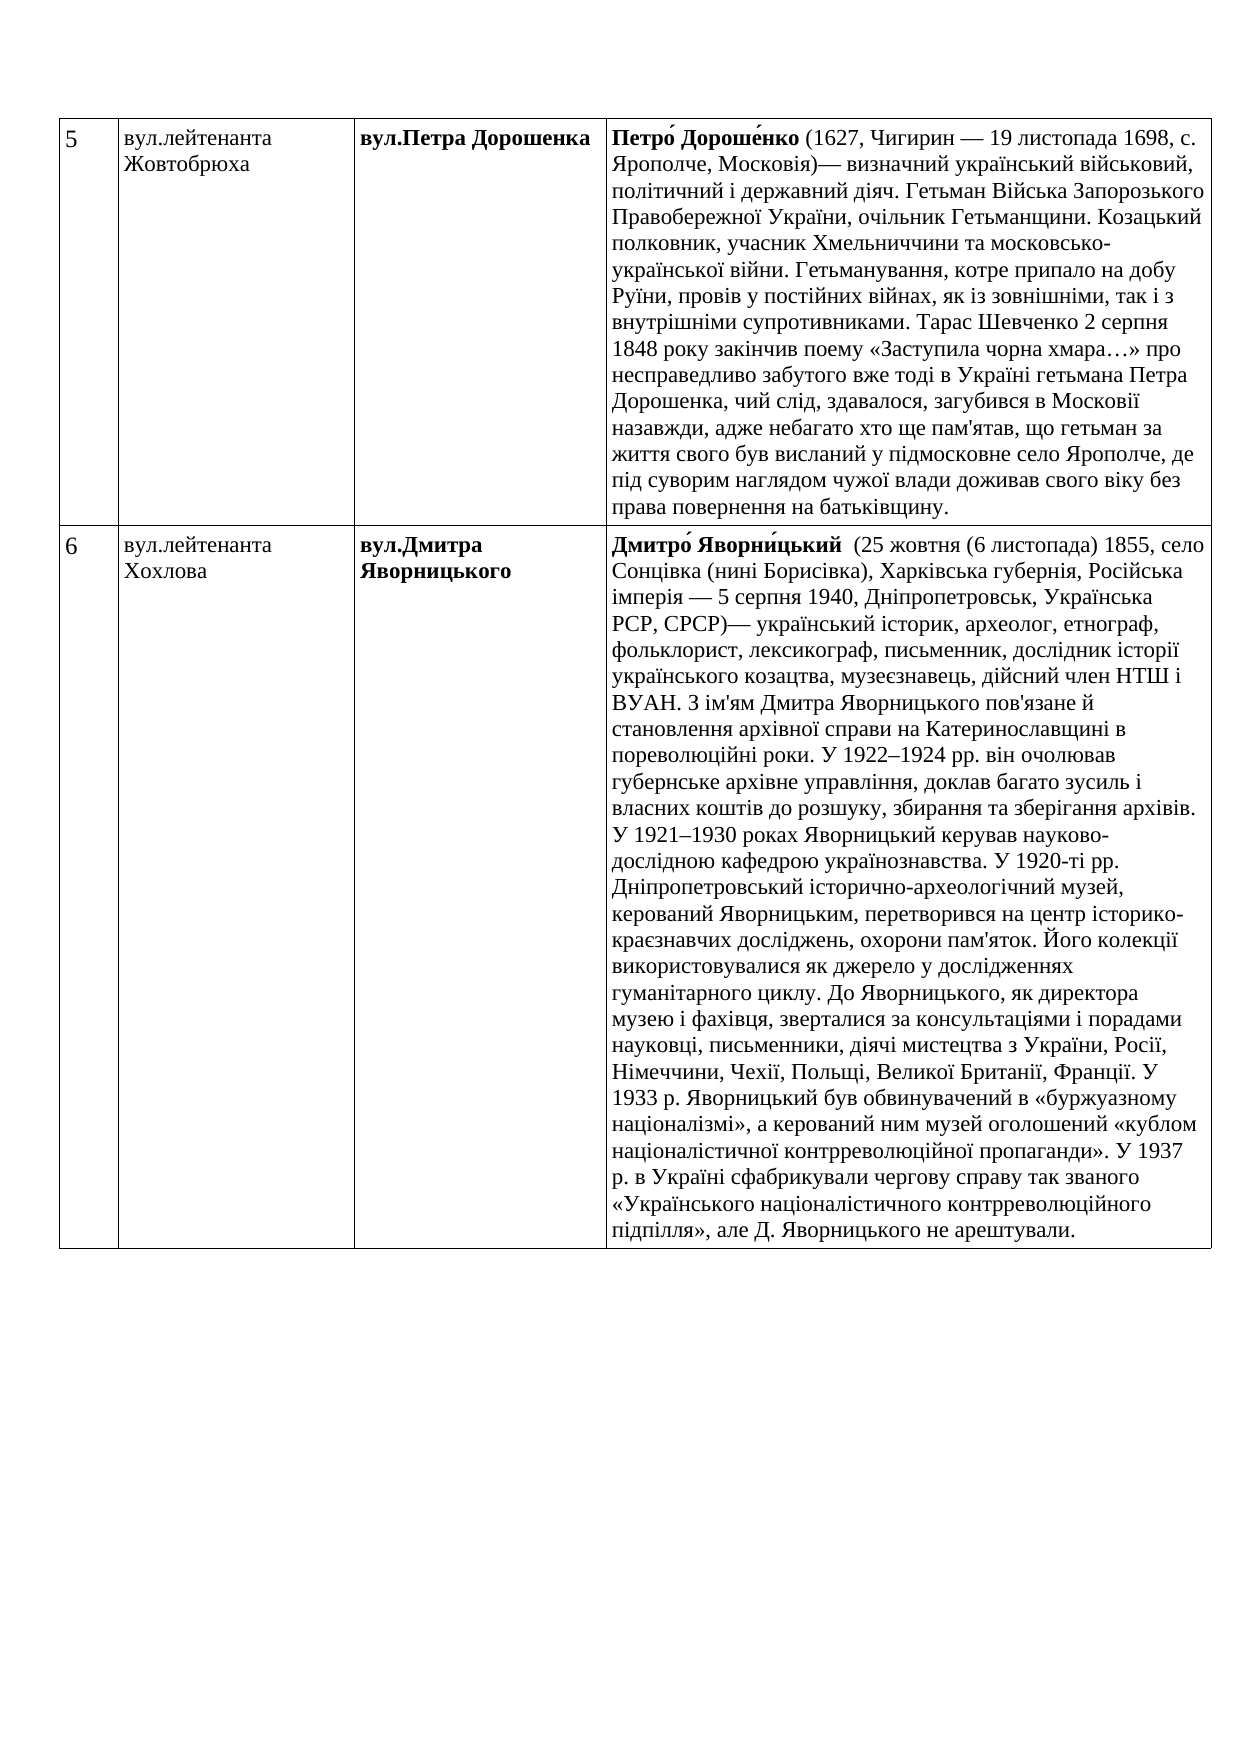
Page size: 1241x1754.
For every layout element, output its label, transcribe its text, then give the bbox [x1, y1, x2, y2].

table_cell 5 [60, 119, 118, 525]
table_cell Дмитро́ Яворни́цький (25 жовтня (6 листопада) 1855, село Сонцівка (нині Борисівка), Харківська губернія, Російська імперія — 5 серпня 1940, Дніпропетровськ, Українська РСР, СРСР)— український історик, археолог, етнограф, фольклорист, лексикограф, письменник, дослідник історії українського козацтва, музеєзнавець, дійсний член НТШ і ВУАН. З ім'ям Дмитра Яворницького пов'язане й становлення архівної справи на Катеринославщині в пореволюційні роки. У 1922–1924 рр. він очолював губернське архівне управління, доклав багато зусиль і власних коштів до розшуку, збирання та зберігання архівів. У 1921–1930 роках Яворницький керував науково-дослідною кафедрою українознавства. У 1920-ті рр. Дніпропетровський історично-археологічний музей, керований Яворницьким, перетворився на центр історико-краєзнавчих досліджень, охорони пам'яток. Його колекції використовувалися як джерело у дослідженнях гуманітарного циклу. До Яворницького, як директора музею і фахівця, зверталися за консультаціями і порадами науковці, письменники, діячі мистецтва з України, Росії, Німеччини, Чехії, Польщі, Великої Британії, Франції. У 1933 р. Яворницький був обвинувачений в «буржуазному націоналізмі», а керований ним музей оголошений «кублом націоналістичної контрреволюційної пропаганди». У 1937 р. в Україні сфабрикували чергову справу так званого «Українського націоналістичного контрреволюційного підпілля», але Д. Яворницького не арештували. [607, 526, 1211, 1248]
table_cell вул.Петра Дорошенка [355, 119, 606, 525]
table_cell 6 [60, 526, 118, 1248]
table_cell Петро́ Дороше́нко (1627, Чигирин — 19 листопада 1698, с. Ярополче, Московія)— визначний український військовий, політичний і державний діяч. Гетьман Війська Запорозького Правобережної України, очільник Гетьманщини. Козацький полковник, учасник Хмельниччини та московсько-української війни. Гетьманування, котре припало на добу Руїни, провів у постійних війнах, як із зовнішніми, так і з внутрішніми супротивниками. Тарас Шевченко 2 серпня 1848 року закінчив поему «Заступила чорна хмара…» про несправедливо забутого вже тоді в Україні гетьмана Петра Дорошенка, чий слід, здавалося, загубився в Московії назавжди, адже небагато хто ще пам'ятав, що гетьман за життя свого був висланий у підмосковне село Ярополче, де під суворим наглядом чужої влади доживав свого віку без права повернення на батьківщину. [607, 119, 1211, 525]
table_cell вул.Дмитра Яворницького [355, 526, 606, 1248]
table_cell вул.лейтенанта Хохлова [119, 526, 354, 1248]
table_cell вул.лейтенанта Жовтобрюха [119, 119, 354, 525]
